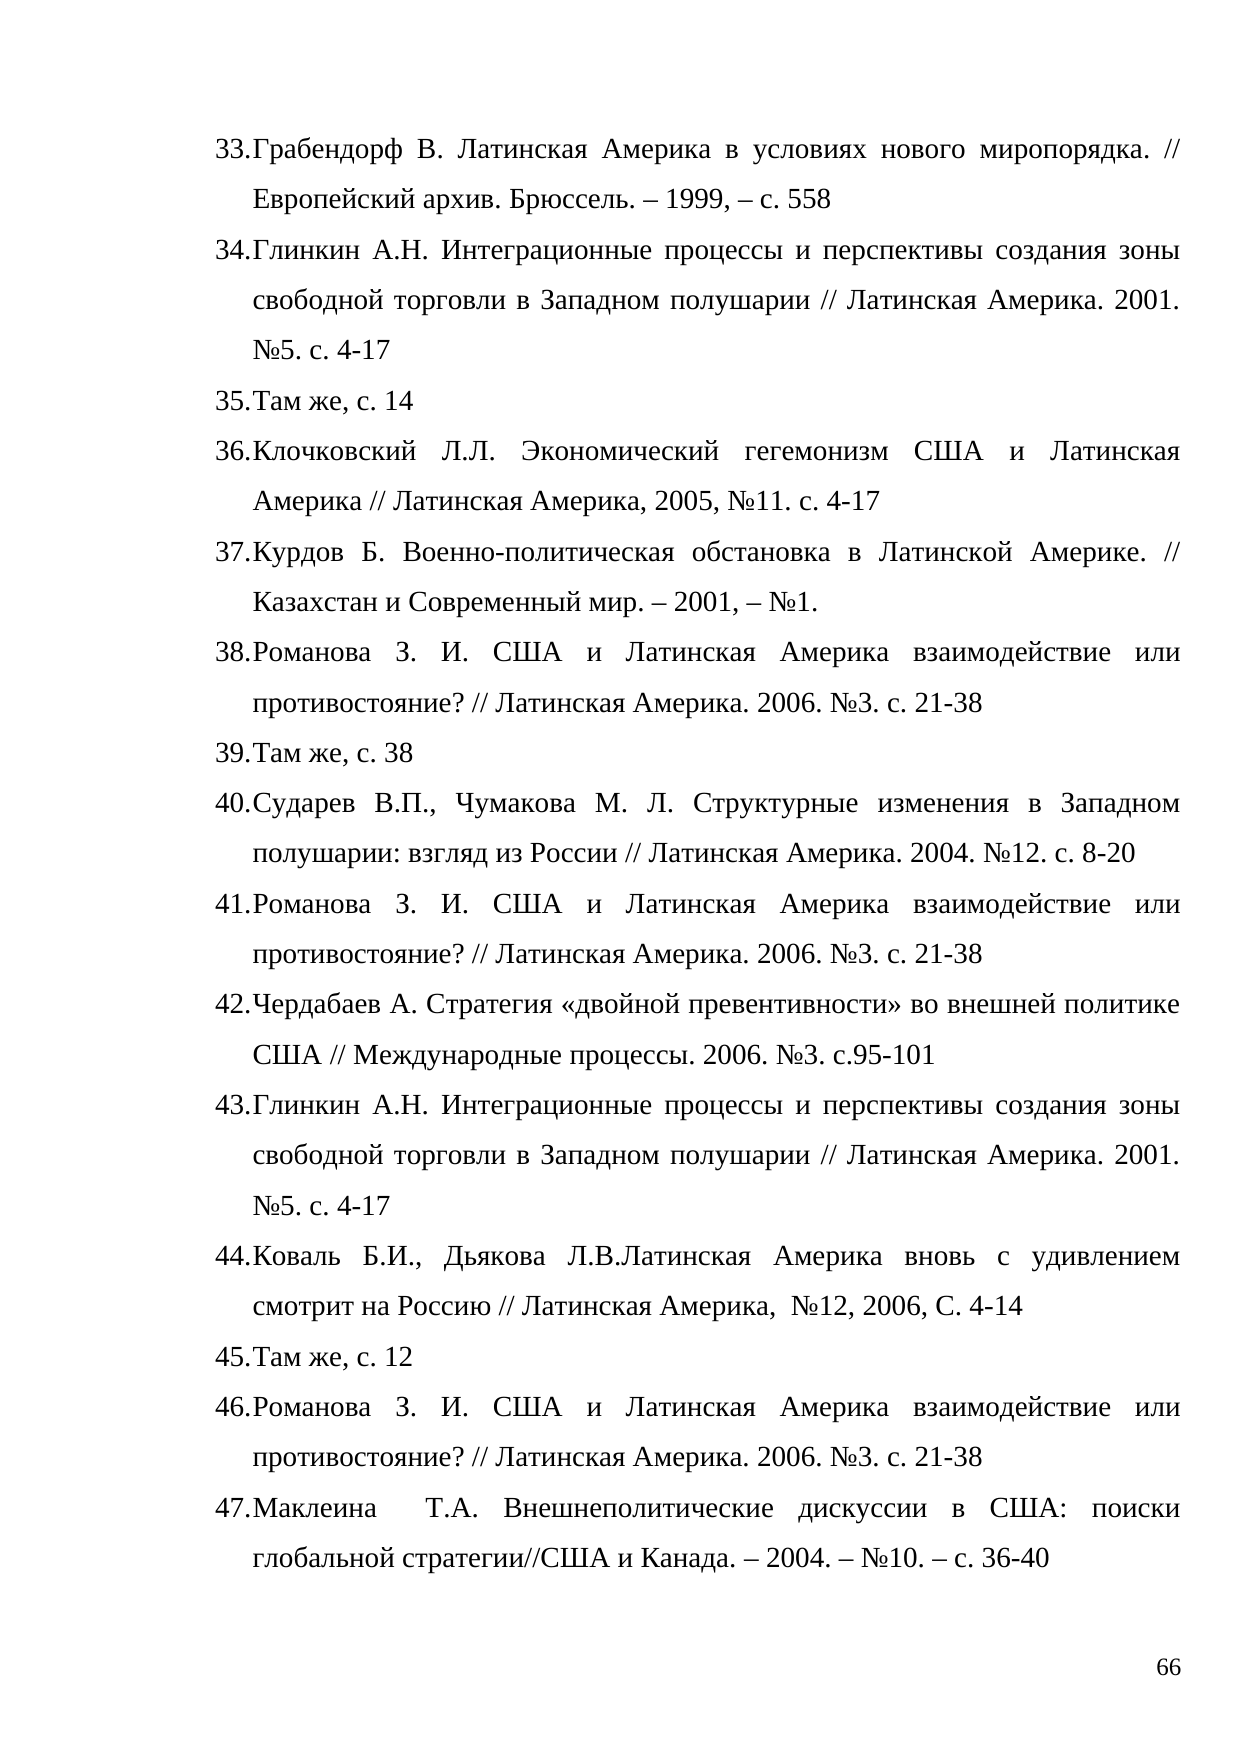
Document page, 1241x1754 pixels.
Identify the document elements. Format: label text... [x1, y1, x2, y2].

list Коваль Б.И., Дьякова Л.В.Латинская Америка вновь с удивлением смотрит на Россию // Латинская Америка, №12, . 4-14 [215, 1238, 1181, 1322]
list Романова З. И. США и Латинская Америка взаимодействие или противостояние? // Латинская Америка. 2006. №3. с. 21-38 [215, 634, 1181, 718]
list Грабендорф В. Латинская Америка в условиях нового миропорядка. // Европейский архив. Брюссель. – 1999, – с. 558 [215, 131, 1181, 215]
list Романова З. И. США и Латинская Америка взаимодействие или противостояние? // Латинская Америка. 2006. №3. с. 21-38 [215, 886, 1181, 970]
list Клочковский Л.Л. Экономический гегемонизм США и Латинская Америка // Латинская Америка, 2005, №11. с. 4-17 [215, 433, 1181, 517]
list Курдов Б. Военно-политическая обстановка в Латинской Америке. // Казахстан и Современный мир. – 2001, – №1. [215, 534, 1181, 618]
list Там же, с. 12 [215, 1339, 1181, 1372]
list Там же, с. 38 [215, 735, 1181, 768]
list Маклеина Т.А. Внешнеполитические дискуссии в США: поиски глобальной стратегии//США и Канада. – 2004. – №10. – с. 36-40 [215, 1490, 1181, 1573]
list Романова З. И. США и Латинская Америка взаимодействие или противостояние? // Латинская Америка. 2006. №3. с. 21-38 [215, 1389, 1181, 1473]
list Там же, с. 14 [215, 383, 1181, 416]
list Сударев В.П., Чумакова М. Л. Структурные изменения в Западном полушарии: взгляд из России // Латинская Америка. 2004. №12. с. 8-20 [215, 785, 1181, 869]
list Глинкин А.Н. Интеграционные процессы и перспективы создания зоны свободной торговли в Западном полушарии // Латинская Америка. 2001. №5. с. 4-17 [215, 1087, 1181, 1221]
list Глинкин А.Н. Интеграционные процессы и перспективы создания зоны свободной торговли в Западном полушарии // Латинская Америка. 2001. №5. с. 4-17 [215, 232, 1181, 366]
list Чердабаев А. Стратегия «двойной превентивности» во внешней политике США // Международные процессы. 2006. №3. с.95-101 [215, 987, 1181, 1070]
